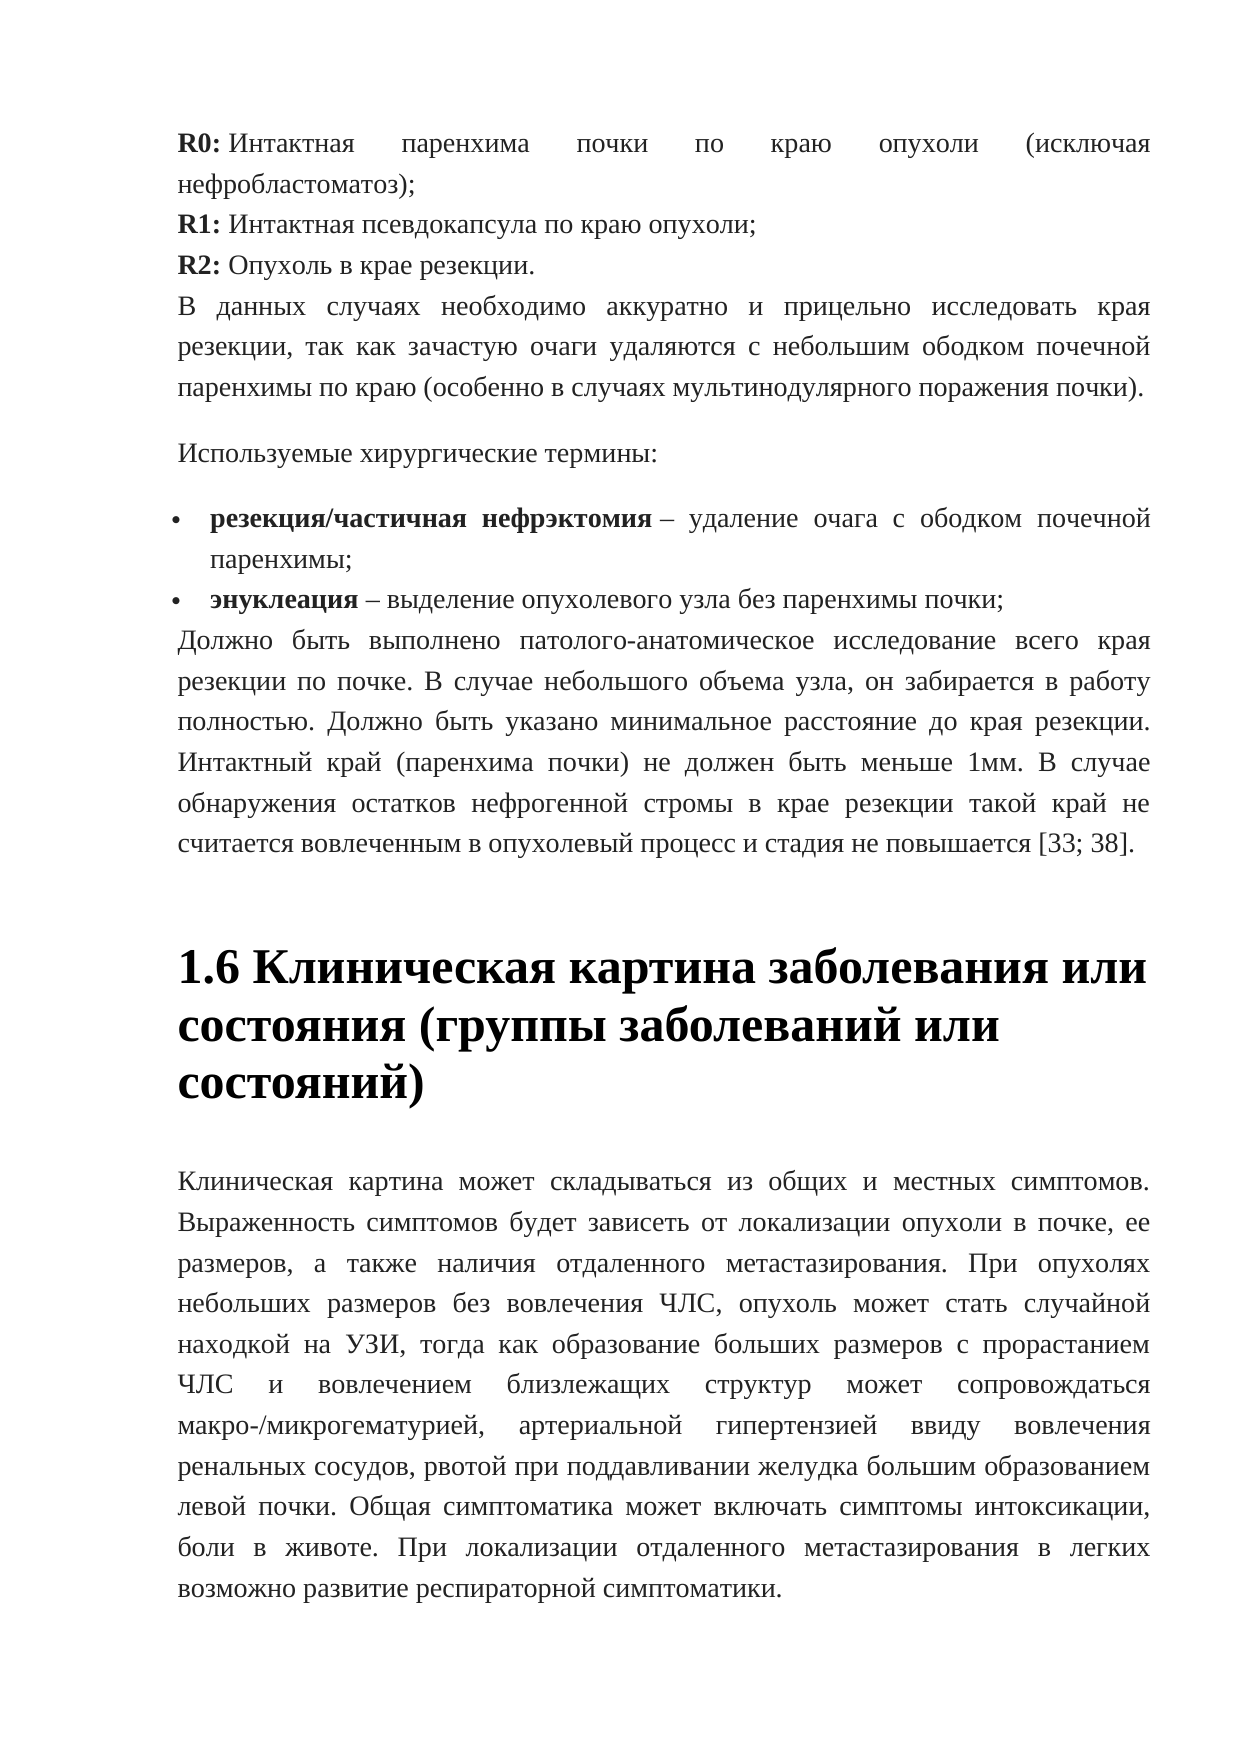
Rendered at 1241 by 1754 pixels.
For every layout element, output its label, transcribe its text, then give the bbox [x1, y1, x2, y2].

text Клиническая картина может складываться из общих и местных симптомов. Выраженность симптомов будет зависеть от локализации опухоли в почке, ее размеров, а также наличия отдаленного метастазирования. При опухолях небольших размеров без вовлечения ЧЛС, опухоль может стать случайной находкой на УЗИ, тогда как образование больших размеров с прорастанием ЧЛС и вовлечением близлежащих структур может сопровождаться макро-/микрогематурией, артериальной гипертензией ввиду вовлечения ренальных сосудов, рвотой при поддавливании желудка большим образованием левой почки. Общая симптоматика может включать симптомы интоксикации, боли в животе. При локализации отдаленного метастазирования в легких возможно развитие респираторной симптоматики. [177, 1156, 1152, 1603]
text R0: Интактная паренхима почки по краю опухоли (исключая нефробластоматоз); [177, 118, 1152, 199]
text Должно быть выполнено патолого-анатомическое исследование всего края резекции по почке. В случае небольшого объема узла, он забирается в работу полностью. Должно быть указано минимальное расстояние до края резекции. Интактный край (паренхима почки) не должен быть меньше 1мм. В случае обнаружения остатков нефрогенной стромы в крае резекции такой край не считается вовлеченным в опухолевый процесс и стадия не повышается [33; 38]. [177, 615, 1152, 859]
list энуклеация – выделение опухолевого узла без паренхимы почки; [172, 574, 1152, 615]
text R1: Интактная псевдокапсула по краю опухоли; [177, 199, 1152, 240]
text R2: Опухоль в крае резекции. [177, 240, 1152, 281]
text Используемые хирургические термины: [177, 427, 1152, 468]
list резекция/частичная нефрэктомия – удаление очага с ободком почечной паренхимы; [172, 493, 1152, 574]
text 1.6 Клиническая картина заболевания или состояния (группы заболеваний или состояний) [177, 937, 1152, 1109]
text В данных случаях необходимо аккуратно и прицельно исследовать края резекции, так как зачастую очаги удаляются с небольшим ободком почечной паренхимы по краю (особенно в случаях мультинодулярного поражения почки). [177, 281, 1152, 402]
